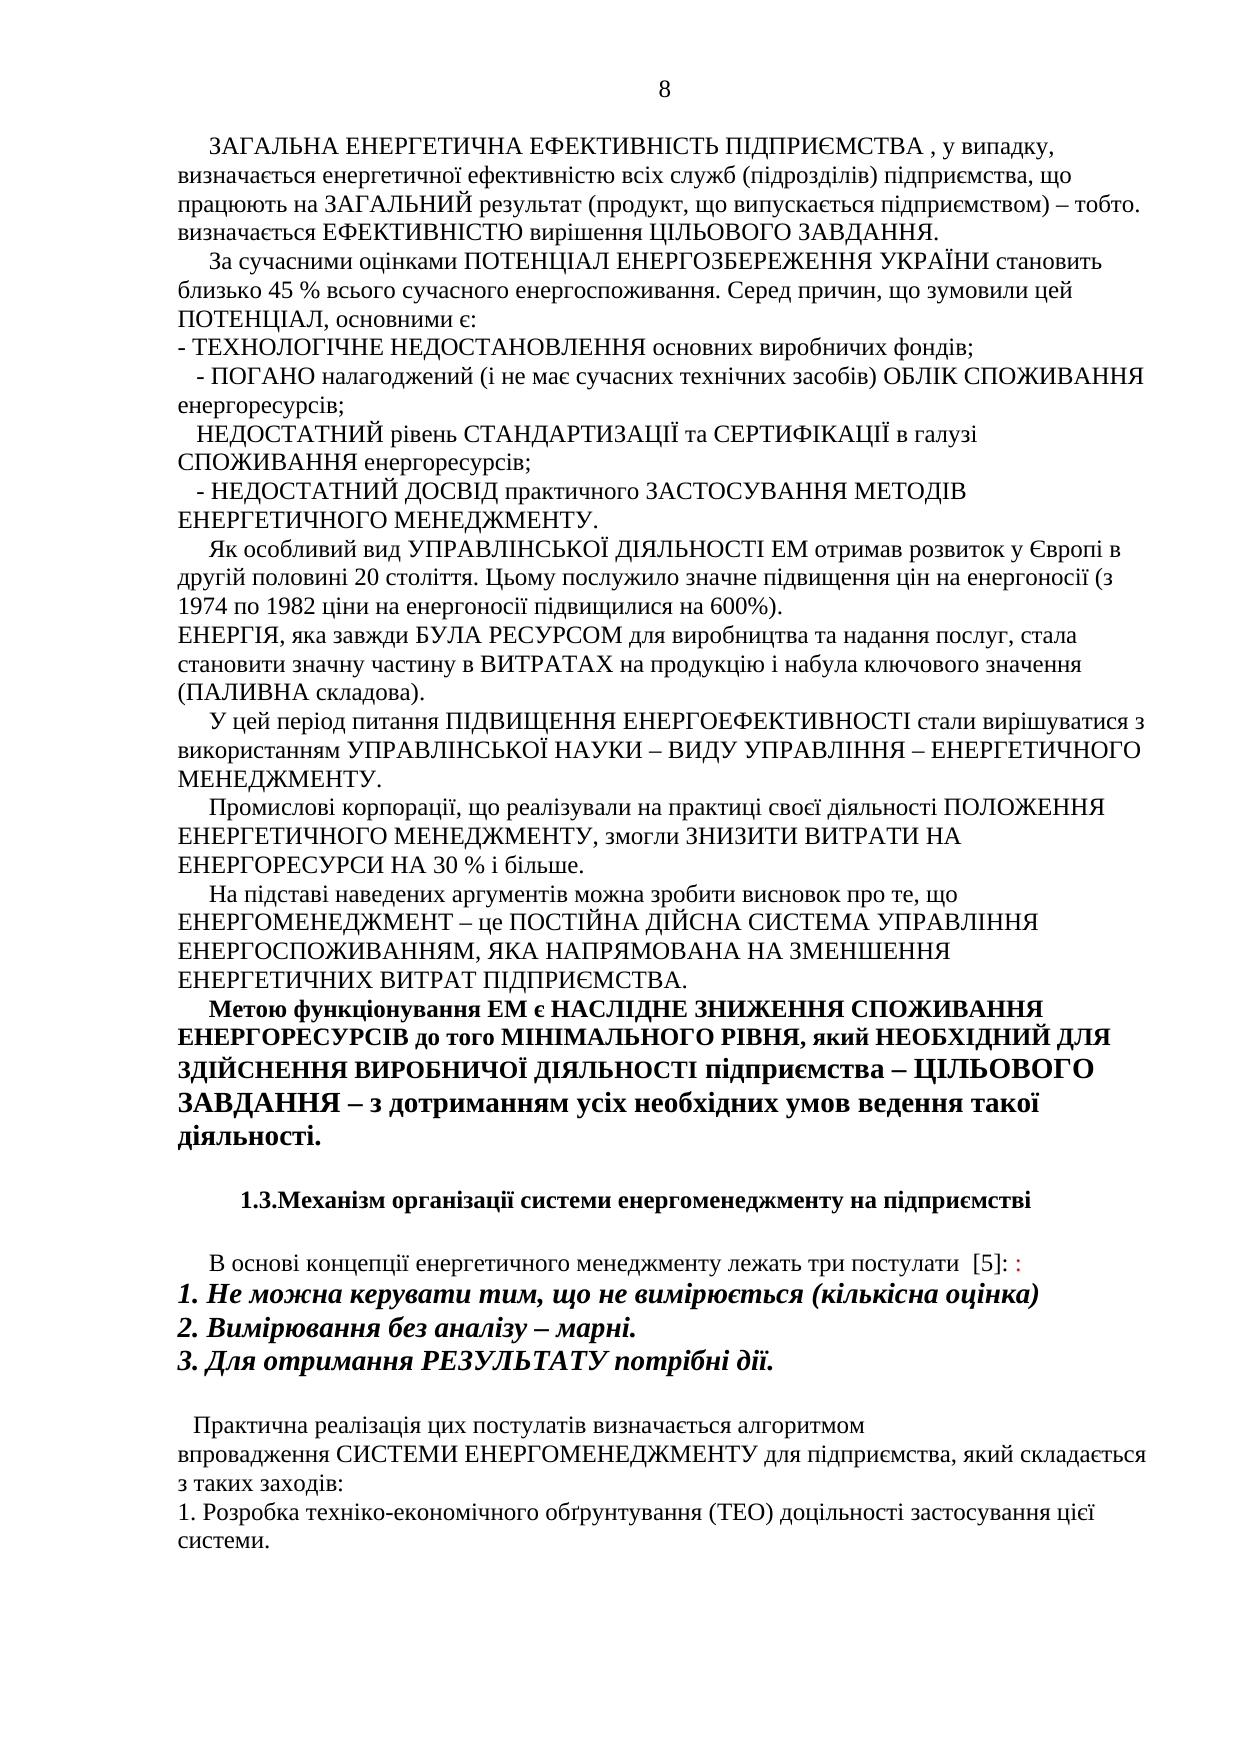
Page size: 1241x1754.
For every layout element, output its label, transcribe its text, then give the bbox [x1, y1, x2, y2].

text Метою функціонування ЕМ є НАСЛІДНЕ ЗНИЖЕННЯ СПОЖИВАННЯ ЕНЕРГОРЕСУРСІВ до того МІНІМАЛЬНОГО РІВНЯ, який НЕОБХІДНИЙ ДЛЯ ЗДІЙСНЕННЯ ВИРОБНИЧОЇ ДІЯЛЬНОСТІ підприємства – ЦІЛЬОВОГО ЗАВДАННЯ – з дотриманням усіх необхідних умов ведення такої діяльності. [177, 994, 1152, 1152]
text - НЕДОСТАТНИЙ ДОСВІД практичного ЗАСТОСУВАННЯ МЕТОДІВ ЕНЕРГЕТИЧНОГО МЕНЕДЖМЕНТУ. [177, 476, 1152, 534]
text Як особливий вид УПРАВЛІНСЬКОЇ ДІЯЛЬНОСТІ ЕМ отримав розвиток у Європі в другій половині 20 століття. Цьому послужило значне підвищення цін на енергоносії (з 1974 по 1982 ціни на енергоносії підвищилися на 600%). [177, 534, 1152, 620]
text 2. Вимірювання без аналізу – марні. [177, 1310, 1152, 1343]
text 3. Для отримання РЕЗУЛЬТАТУ потрібні дії. [177, 1343, 1152, 1377]
text За сучасними оцінками ПОТЕНЦІАЛ ЕНЕРГОЗБЕРЕЖЕННЯ УКРАЇНИ становить близько 45 % всього сучасного енергоспоживання. Серед причин, що зумовили цей ПОТЕНЦІАЛ, основними є: [177, 246, 1152, 332]
text 1. Розробка техніко-економічного обґрунтування (ТЕО) доцільності застосування цієї системи. [177, 1497, 1152, 1554]
text - ПОГАНО налагоджений (і не має сучасних технічних засобів) ОБЛІК СПОЖИВАННЯ енергоресурсів; [177, 361, 1152, 419]
text ЕНЕРГІЯ, яка завжди БУЛА РЕСУРСОМ для виробництва та надання послуг, стала становити значну частину в ВИТРАТАХ на продукцію і набула ключового значення (ПАЛИВНА складова). [177, 620, 1152, 706]
text В основі концепції енергетичного менеджменту лежать три постулати [5]: : [177, 1248, 1152, 1276]
text Промислові корпорації, що реалізували на практиці своєї діяльності ПОЛОЖЕННЯ ЕНЕРГЕТИЧНОГО МЕНЕДЖМЕНТУ, змогли ЗНИЗИТИ ВИТРАТИ НА ЕНЕРГОРЕСУРСИ НА 30 % і більше. [177, 792, 1152, 879]
text - ТЕХНОЛОГІЧНЕ НЕДОСТАНОВЛЕННЯ основних виробничих фондів; [177, 332, 1152, 361]
text НЕДОСТАТНИЙ рівень СТАНДАРТИЗАЦІЇ та СЕРТИФІКАЦІЇ в галузі СПОЖИВАННЯ енергоресурсів; [177, 419, 1152, 476]
text 1.3.Механізм організації системи енергоменеджменту на підприємстві [177, 1185, 1152, 1214]
text 1. Не можна керувати тим, що не вимірюється (кількісна оцінка) [177, 1276, 1152, 1310]
text ЕНЕРГОМЕНЕДЖМЕНТ – це ПОСТІЙНА ДІЙСНА СИСТЕМА УПРАВЛІННЯ ЕНЕРГОСПОЖИВАННЯМ, ЯКА НАПРЯМОВАНА НА ЗМЕНШЕННЯ ЕНЕРГЕТИЧНИХ ВИТРАТ ПІДПРИЄМСТВА. [177, 907, 1152, 994]
text ЗАГАЛЬНА ЕНЕРГЕТИЧНА ЕФЕКТИВНІСТЬ ПІДПРИЄМСТВА , у випадку, визначається енергетичної ефективністю всіх служб (підрозділів) підприємства, що працюють на ЗАГАЛЬНИЙ результат (продукт, що випускається підприємством) – тобто. визначається ЕФЕКТИВНІСТЮ вирішення ЦІЛЬОВОГО ЗАВДАННЯ. [177, 131, 1152, 246]
text Практична реалізація цих постулатів визначається алгоритмом [193, 1411, 1152, 1439]
text У цей період питання ПІДВИЩЕННЯ ЕНЕРГОЕФЕКТИВНОСТІ стали вирішуватися з використанням УПРАВЛІНСЬКОЇ НАУКИ – ВИДУ УПРАВЛІННЯ – ЕНЕРГЕТИЧНОГО МЕНЕДЖМЕНТУ. [177, 706, 1152, 792]
text впровадження СИСТЕМИ ЕНЕРГОМЕНЕДЖМЕНТУ для підприємства, який складається з таких заходів: [177, 1439, 1152, 1497]
text На підставі наведених аргументів можна зробити висновок про те, що [177, 879, 1152, 907]
